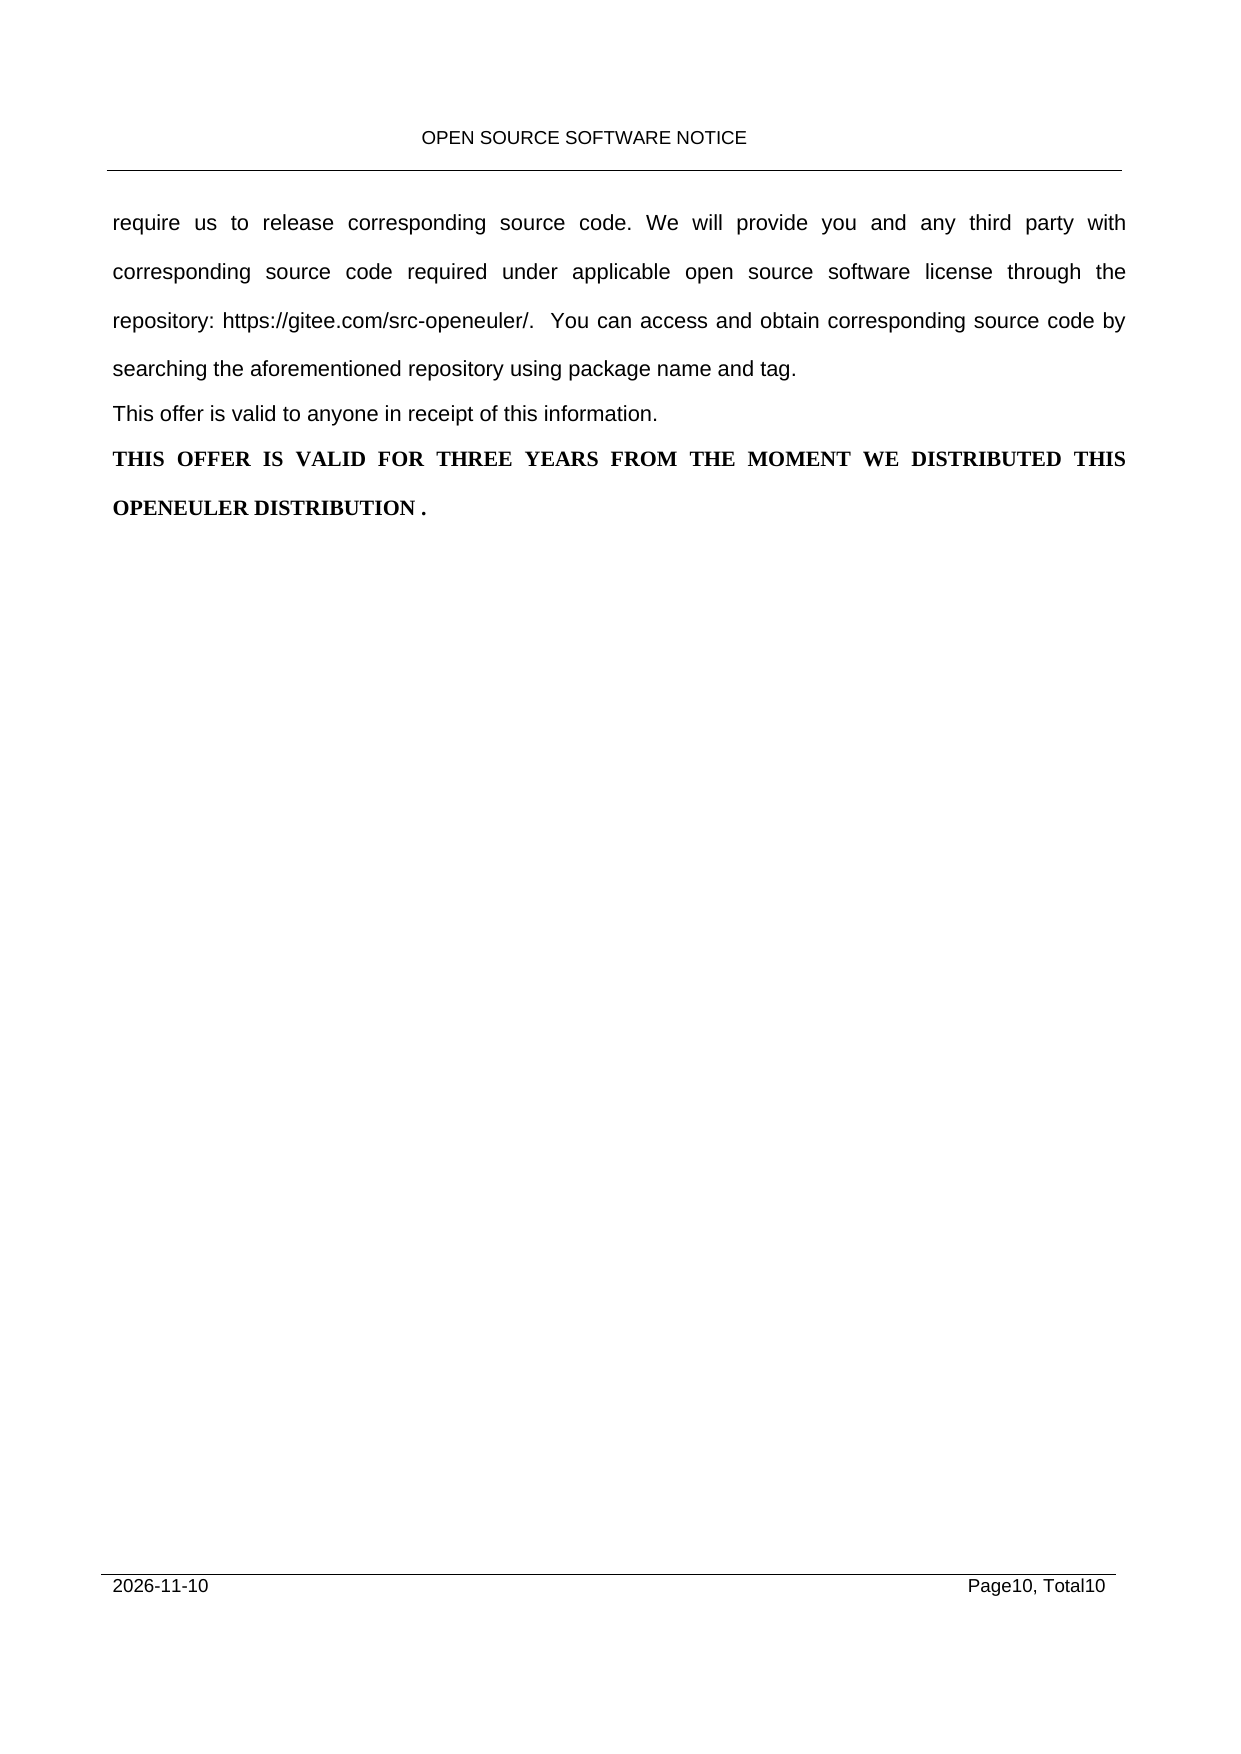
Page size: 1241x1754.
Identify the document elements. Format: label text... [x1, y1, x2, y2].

text This offer is valid to anyone in receipt of this information. [112, 398, 1128, 430]
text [112, 206, 1128, 385]
text THIS OFFER IS VALID FOR THREE YEARS FROM THE MOMENT WE DISTRIBUTED THIS OPENEULER DISTRIBUTION . [112, 443, 1128, 524]
